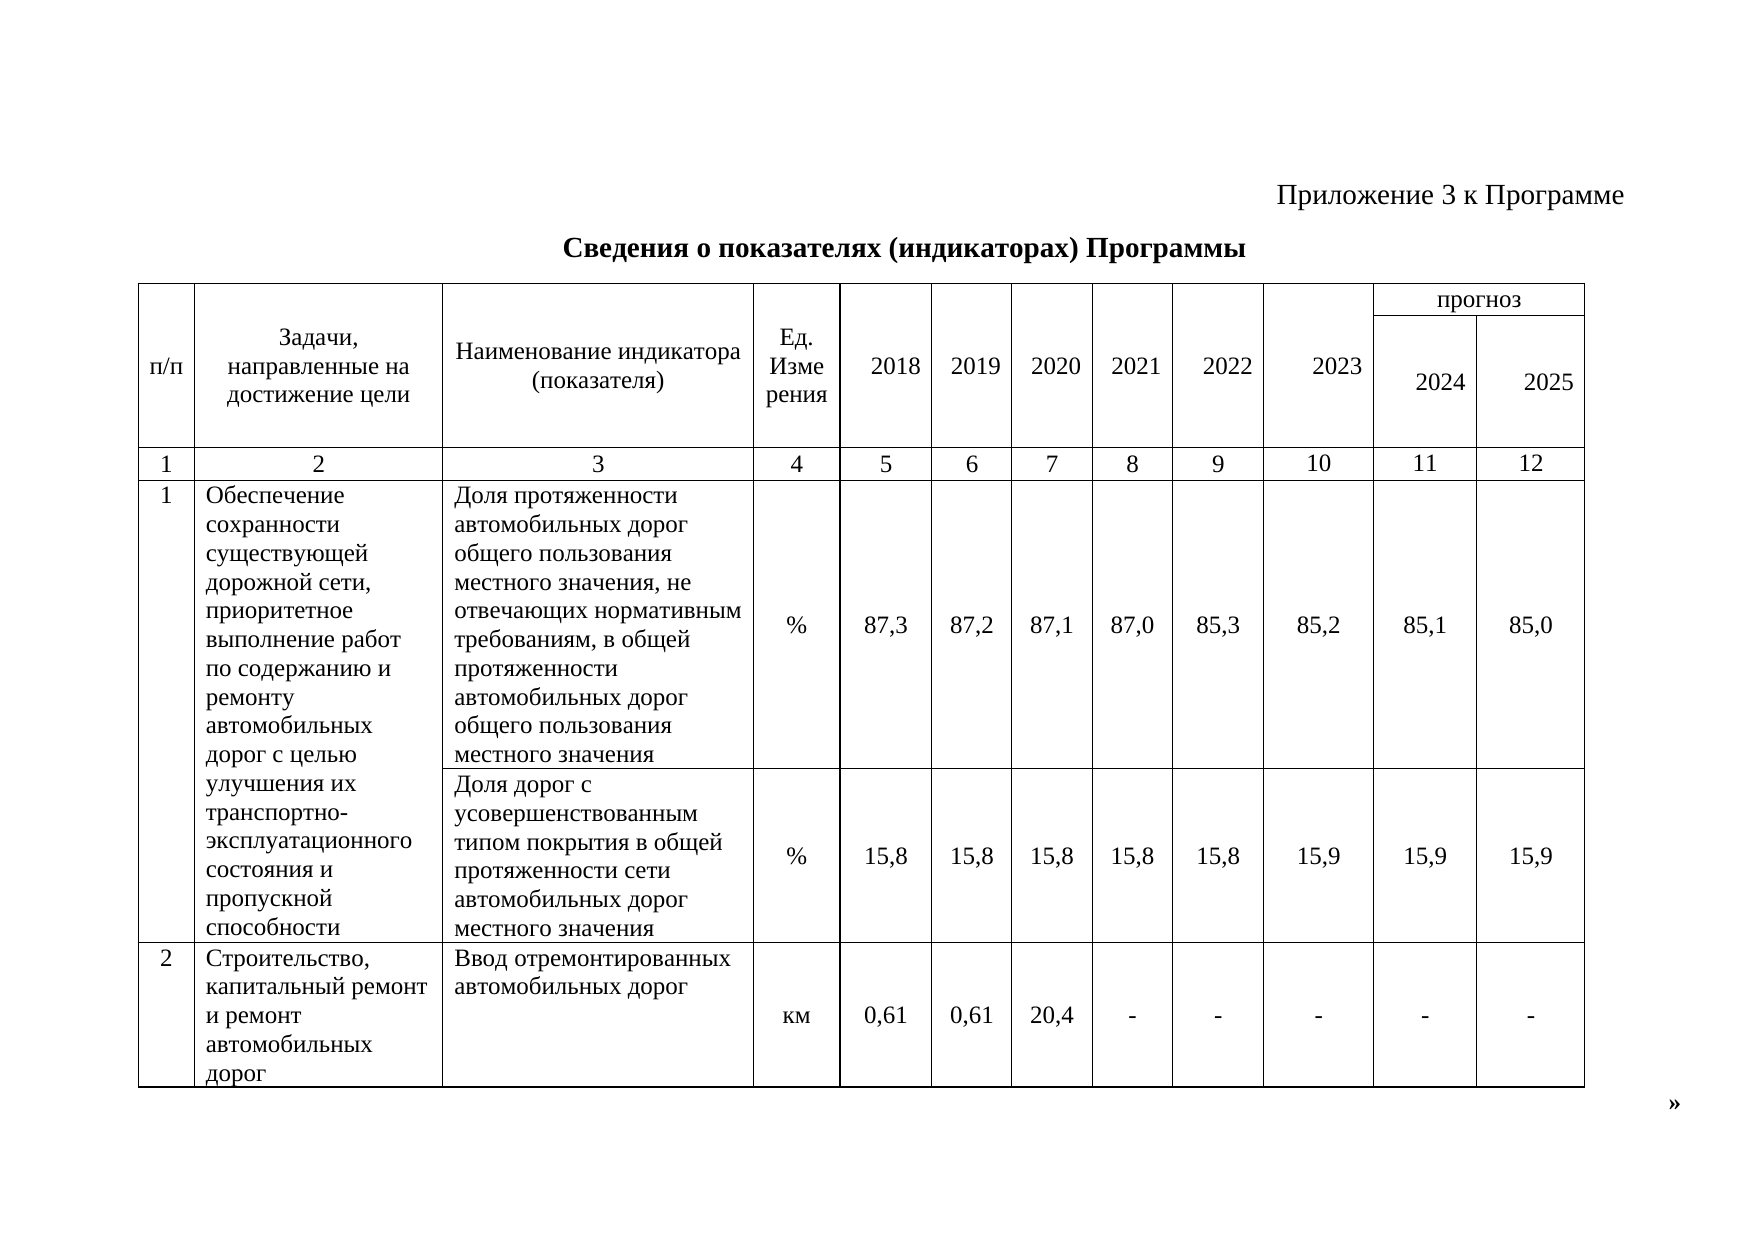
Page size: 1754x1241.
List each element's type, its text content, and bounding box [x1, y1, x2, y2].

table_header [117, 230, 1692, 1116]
text Приложение 3 к Программе [118, 177, 1624, 211]
